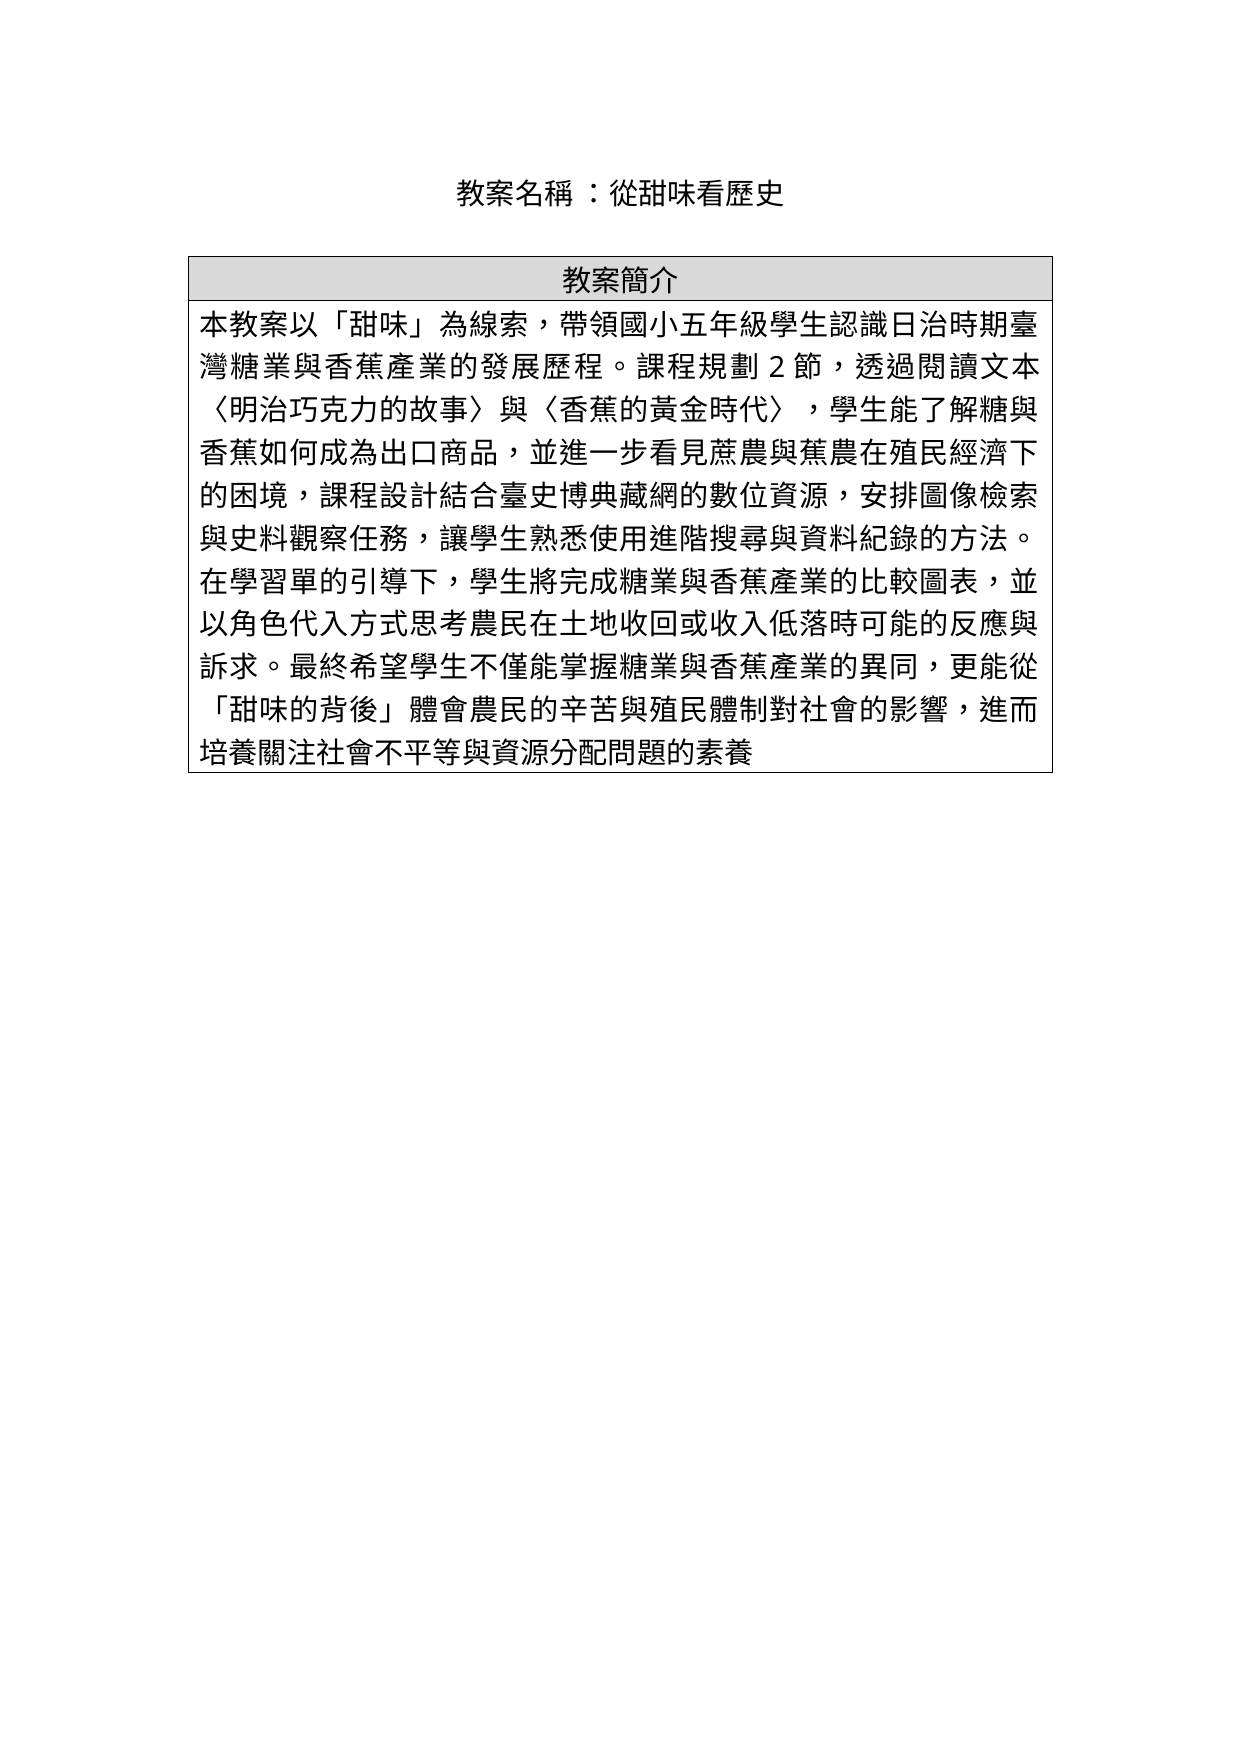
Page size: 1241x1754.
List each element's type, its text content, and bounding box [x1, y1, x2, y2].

table_header 教案簡介 [189, 257, 1052, 300]
text 教案名稱 ：從甜味看歷史 [187, 171, 1053, 213]
table_cell 本教案以「甜味」為線索，帶領國小五年級學生認識日治時期臺灣糖業與香蕉產業的發展歷程。課程規劃2節，透過閱讀文本〈明治巧克力的故事〉與〈香蕉的黃金時代〉，學生能了解糖與香蕉如何成為出口商品，並進一步看見蔗農與蕉農在殖民經濟下的困境，課程設計結合臺史博典藏網的數位資源，安排圖像檢索與史料觀察任務，讓學生熟悉使用進階搜尋與資料紀錄的方法。在學習單的引導下，學生將完成糖業與香蕉產業的比較圖表，並以角色代入方式思考農民在土地收回或收入低落時可能的反應與訴求。最終希望學生不僅能掌握糖業與香蕉產業的異同，更能從「甜味的背後」體會農民的辛苦與殖民體制對社會的影響，進而培養關注社會不平等與資源分配問題的素養 [189, 301, 1052, 772]
